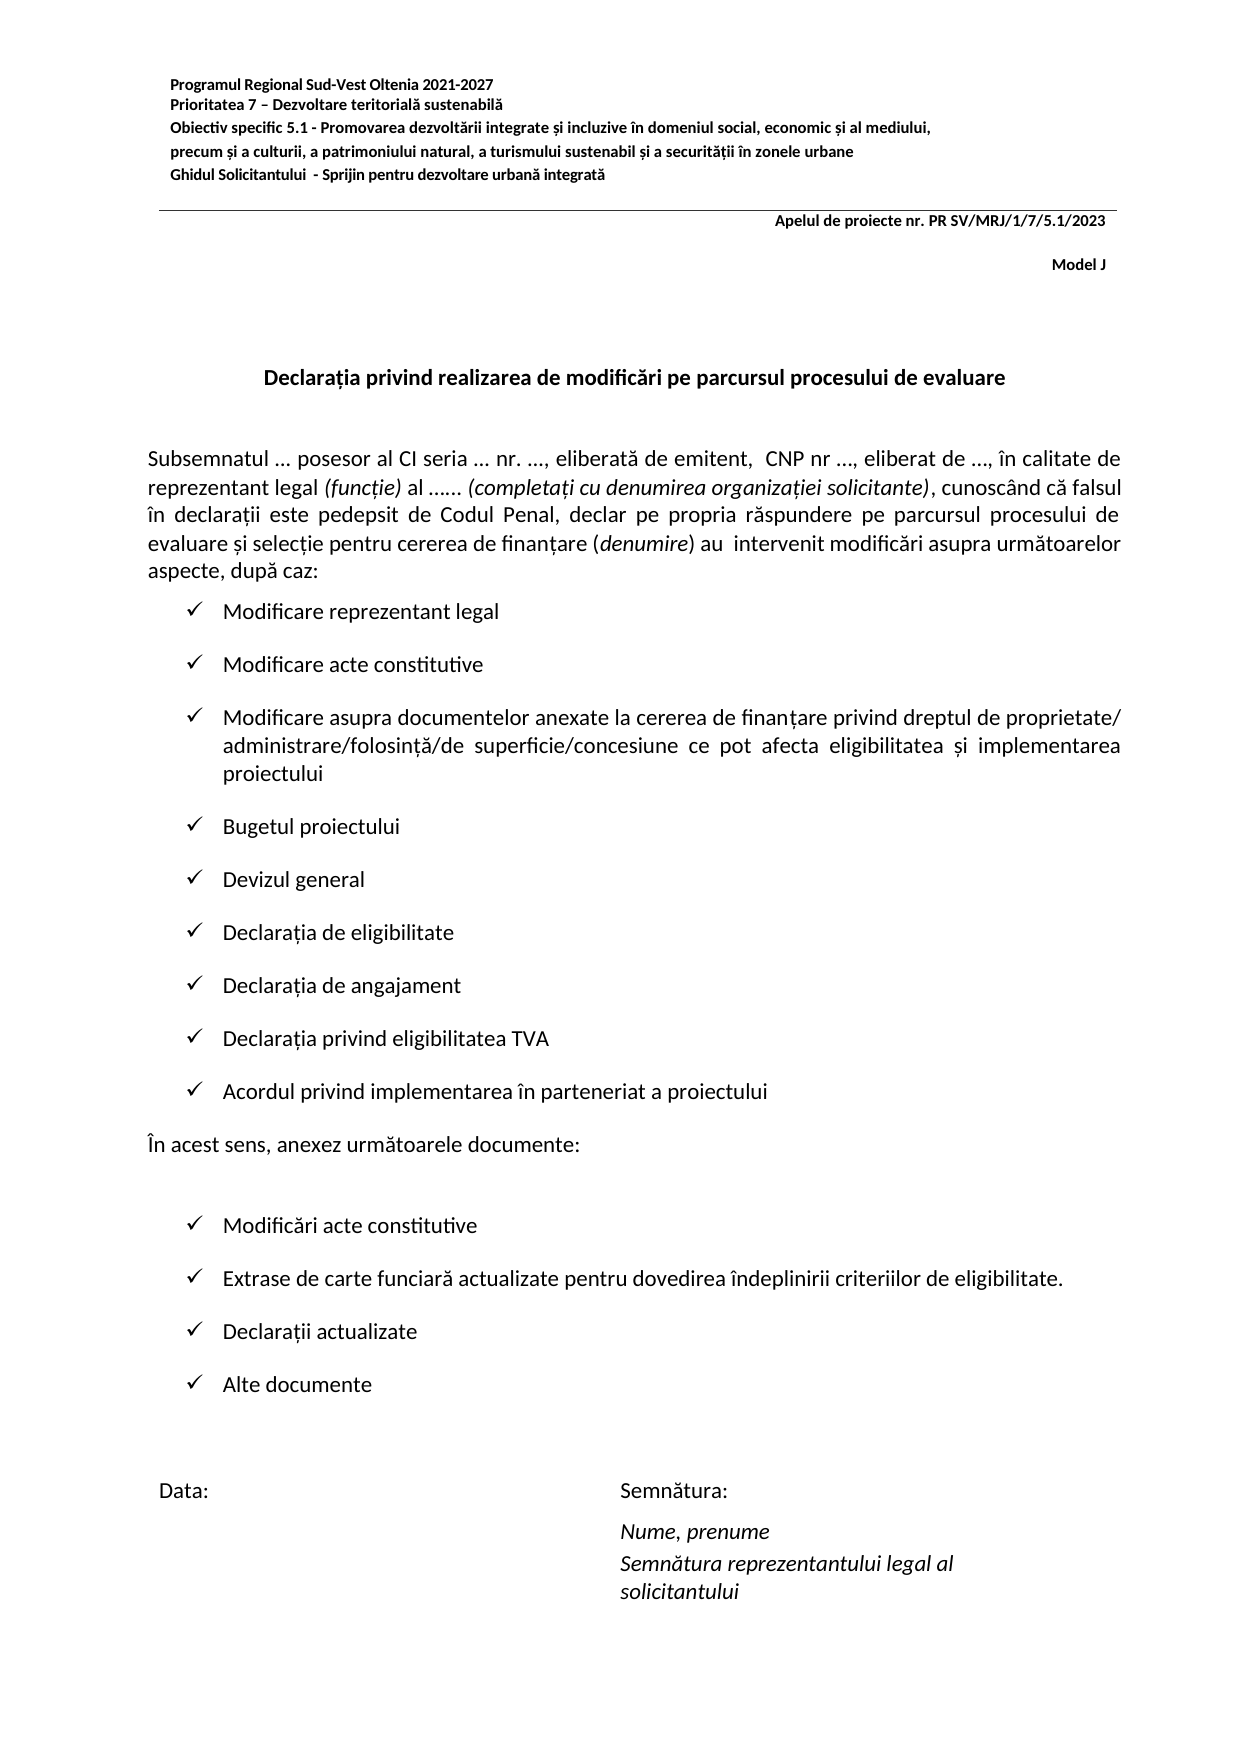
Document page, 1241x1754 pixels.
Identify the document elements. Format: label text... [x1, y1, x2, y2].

table_header Semnătura: Nume, prenume Semnătura reprezentantului legal al solicitantului [609, 1464, 1070, 1609]
list Declarația de eligibilitate [185, 918, 1122, 946]
list Devizul general [185, 865, 1122, 893]
list Extrase de carte funciară actualizate pentru dovedirea îndeplinirii criteriilor de eligibilitate. [185, 1264, 1122, 1292]
list Bugetul proiectului [185, 812, 1122, 840]
text Declaraţia privind realizarea de modificări pe parcursul procesului de evaluare [148, 363, 1122, 392]
table_header Data: [148, 1464, 609, 1609]
text În acest sens, anexez următoarele documente: [148, 1130, 1122, 1158]
list Declarația de angajament [185, 971, 1122, 999]
list Declarații actualizate [185, 1317, 1122, 1346]
text Subsemnatul … posesor al CI seria … nr. …, eliberată de emitent, CNP nr …, eliberat de …, în calitate de reprezentant legal (funcţie) al …... (completaţi cu denumirea organizaţiei solicitante), cunoscând că falsul în declaraţii este pedepsit de Codul Penal, declar pe propria răspundere pe parcursul procesului de evaluare și selecție pentru cererea de finanțare (denumire) au intervenit modificări asupra următoarelor aspecte, după caz: [148, 444, 1122, 585]
list Modificare asupra documentelor anexate la cererea de finanțare privind dreptul de proprietate/ administrare/folosință/de superficie/concesiune ce pot afecta eligibilitatea și implementarea proiectului [185, 703, 1122, 787]
list Acordul privind implementarea în parteneriat a proiectului [185, 1077, 1122, 1105]
list Modificări acte constitutive [185, 1211, 1122, 1239]
list Modificare reprezentant legal [185, 597, 1122, 625]
list Alte documente [185, 1371, 1122, 1398]
list Declarația privind eligibilitatea TVA [185, 1024, 1122, 1052]
list Modificare acte constitutive [185, 650, 1122, 678]
